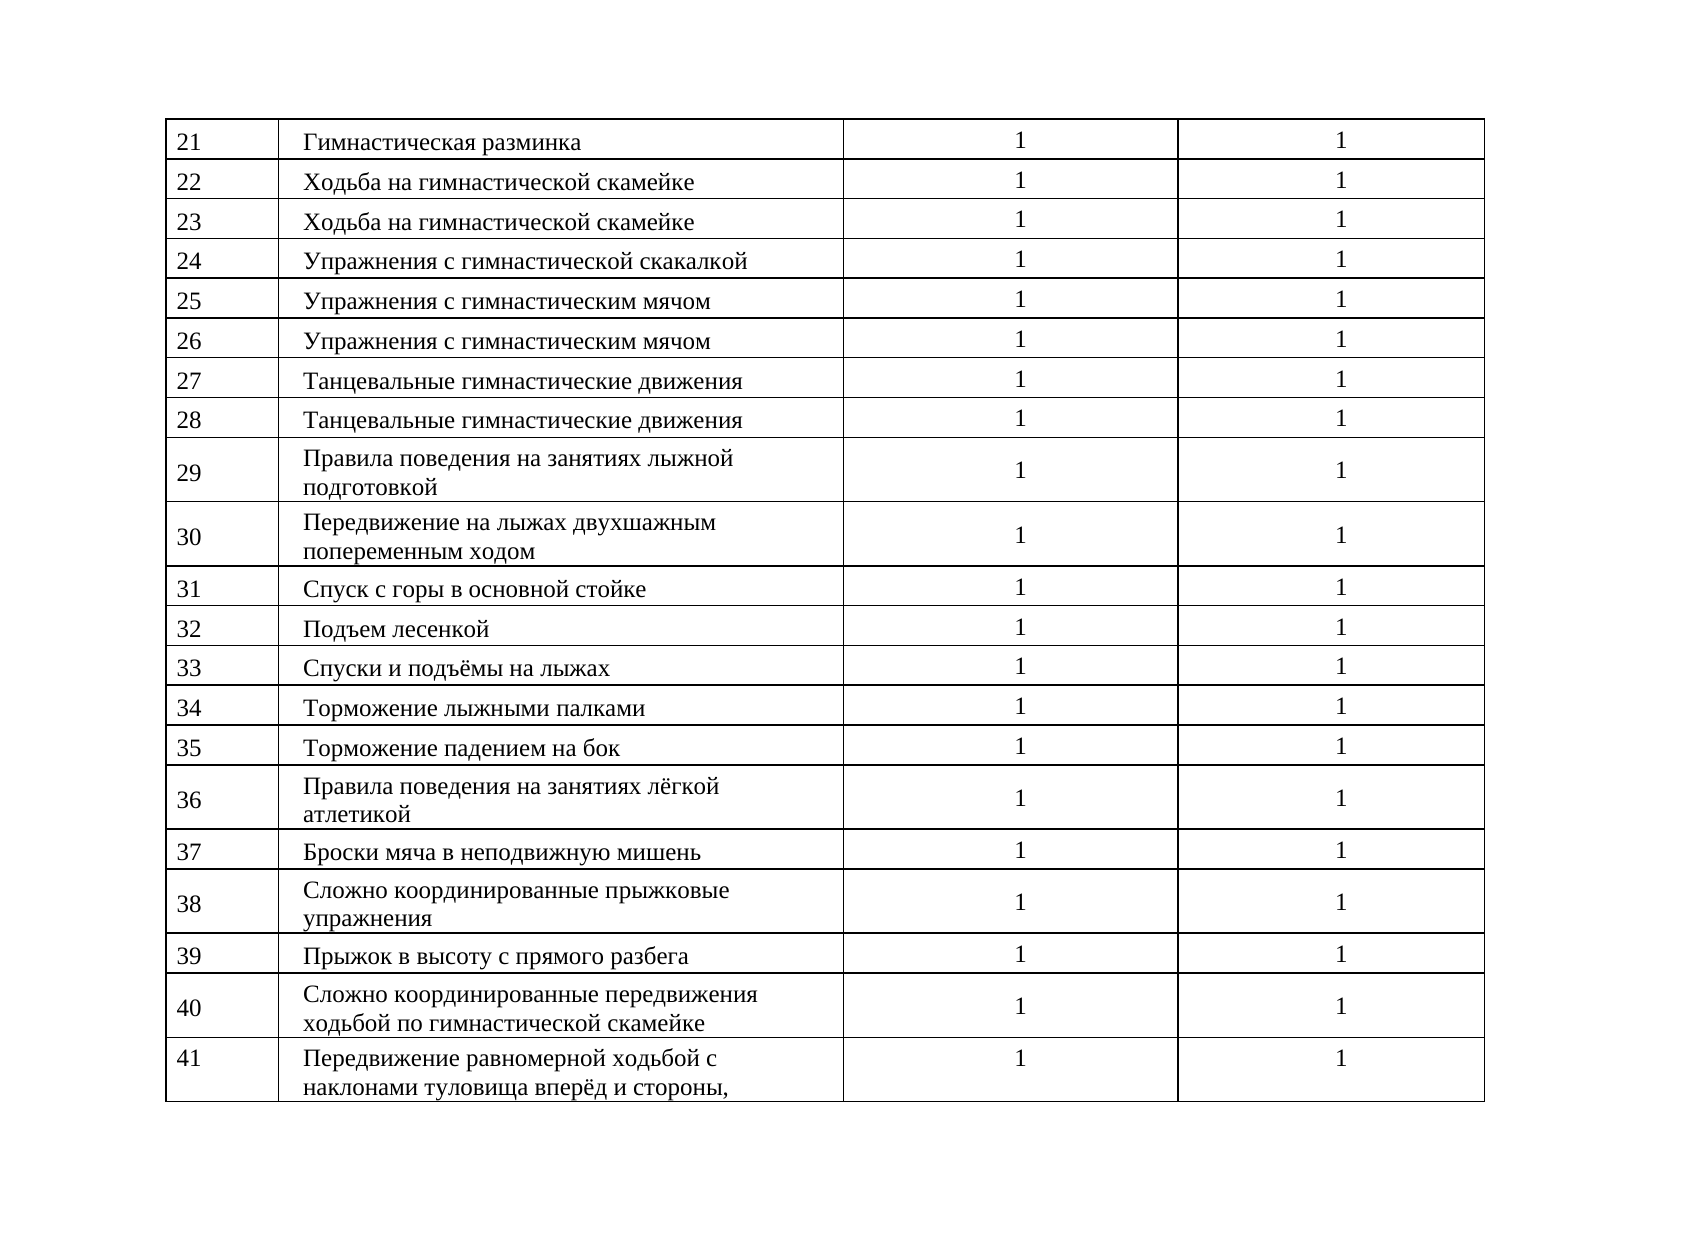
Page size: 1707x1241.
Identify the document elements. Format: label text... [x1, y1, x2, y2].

table_cell 1 [844, 239, 1177, 277]
table_cell 1 [844, 974, 1177, 1036]
table_cell 1 [844, 686, 1177, 724]
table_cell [279, 1038, 843, 1101]
table_cell 1 [844, 1038, 1177, 1101]
table_cell 1 [1179, 398, 1484, 436]
table_cell 1 [1179, 870, 1484, 932]
table_cell 26 [167, 319, 278, 357]
table_cell 1 [1179, 120, 1484, 158]
table_cell 36 [167, 766, 278, 828]
table_cell 28 [167, 398, 278, 436]
table_cell 1 [1179, 358, 1484, 397]
table_cell 1 [1179, 239, 1484, 277]
table_cell 1 [1179, 567, 1484, 605]
table_cell 1 [844, 726, 1177, 764]
table_cell Упражнения с гимнастической скакалкой [279, 239, 843, 277]
table_cell Торможение лыжными палками [279, 686, 843, 724]
table_cell 1 [844, 199, 1177, 237]
table_cell Прыжок в высоту с прямого разбега [279, 934, 843, 972]
table_cell 1 [1179, 319, 1484, 357]
table_cell 1 [1179, 934, 1484, 972]
table_cell 35 [167, 726, 278, 764]
table_cell 32 [167, 606, 278, 644]
table_cell 1 [844, 606, 1177, 644]
table_cell Ходьба на гимнастической скамейке [279, 199, 843, 237]
table_cell 34 [167, 686, 278, 724]
table_cell Передвижение на лыжах двухшажным попеременным ходом [279, 502, 843, 565]
table_cell 1 [1179, 1038, 1484, 1101]
table_cell 1 [844, 870, 1177, 932]
table_cell 37 [167, 830, 278, 868]
table_cell 1 [844, 567, 1177, 605]
table_cell 27 [167, 358, 278, 397]
table_cell 40 [167, 974, 278, 1036]
table_cell 25 [167, 279, 278, 317]
table_cell 30 [167, 502, 278, 565]
table_cell 24 [167, 239, 278, 277]
table_cell 1 [844, 358, 1177, 397]
table_cell 1 [844, 830, 1177, 868]
table_cell 39 [167, 934, 278, 972]
table_cell 38 [167, 870, 278, 932]
table_cell 33 [167, 646, 278, 684]
table_cell 1 [1179, 160, 1484, 198]
table_cell 1 [844, 502, 1177, 565]
table_cell Торможение падением на бок [279, 726, 843, 764]
table_cell 1 [1179, 438, 1484, 501]
table_cell 1 [844, 438, 1177, 501]
table_cell 1 [1179, 606, 1484, 644]
table_cell 29 [167, 438, 278, 501]
table_cell Упражнения с гимнастическим мячом [279, 279, 843, 317]
table_cell 1 [844, 646, 1177, 684]
table_cell 1 [844, 160, 1177, 198]
table_cell 1 [1179, 686, 1484, 724]
table_cell 1 [844, 319, 1177, 357]
table_cell 23 [167, 199, 278, 237]
table_cell Спуски и подъёмы на лыжах [279, 646, 843, 684]
table_cell 1 [844, 398, 1177, 436]
table_cell 1 [1179, 279, 1484, 317]
table_cell 21 [167, 120, 278, 158]
table_cell 1 [844, 120, 1177, 158]
table_cell 1 [1179, 199, 1484, 237]
table_cell 1 [844, 766, 1177, 828]
table_cell 1 [1179, 830, 1484, 868]
table_cell 1 [1179, 974, 1484, 1036]
table_cell 1 [1179, 726, 1484, 764]
table_cell Упражнения с гимнастическим мячом [279, 319, 843, 357]
table_cell Ходьба на гимнастической скамейке [279, 160, 843, 198]
table_cell 1 [844, 934, 1177, 972]
table_cell Гимнастическая разминка [279, 120, 843, 158]
table_cell Подъем лесенкой [279, 606, 843, 644]
table_cell Танцевальные гимнастические движения [279, 358, 843, 397]
table_cell Правила поведения на занятиях лёгкой атлетикой [279, 766, 843, 828]
table_cell 22 [167, 160, 278, 198]
table_cell 1 [1179, 646, 1484, 684]
table_cell Спуск с горы в основной стойке [279, 567, 843, 605]
table_cell 31 [167, 567, 278, 605]
table_cell 1 [1179, 502, 1484, 565]
table_cell Сложно координированные передвижения ходьбой по гимнастической скамейке [279, 974, 843, 1036]
table_cell Броски мяча в неподвижную мишень [279, 830, 843, 868]
table_cell 1 [844, 279, 1177, 317]
table_cell Танцевальные гимнастические движения [279, 398, 843, 436]
table_cell Сложно координированные прыжковые упражнения [279, 870, 843, 932]
table_cell 41 [167, 1038, 278, 1101]
table_cell 1 [1179, 766, 1484, 828]
table_cell Правила поведения на занятиях лыжной подготовкой [279, 438, 843, 501]
